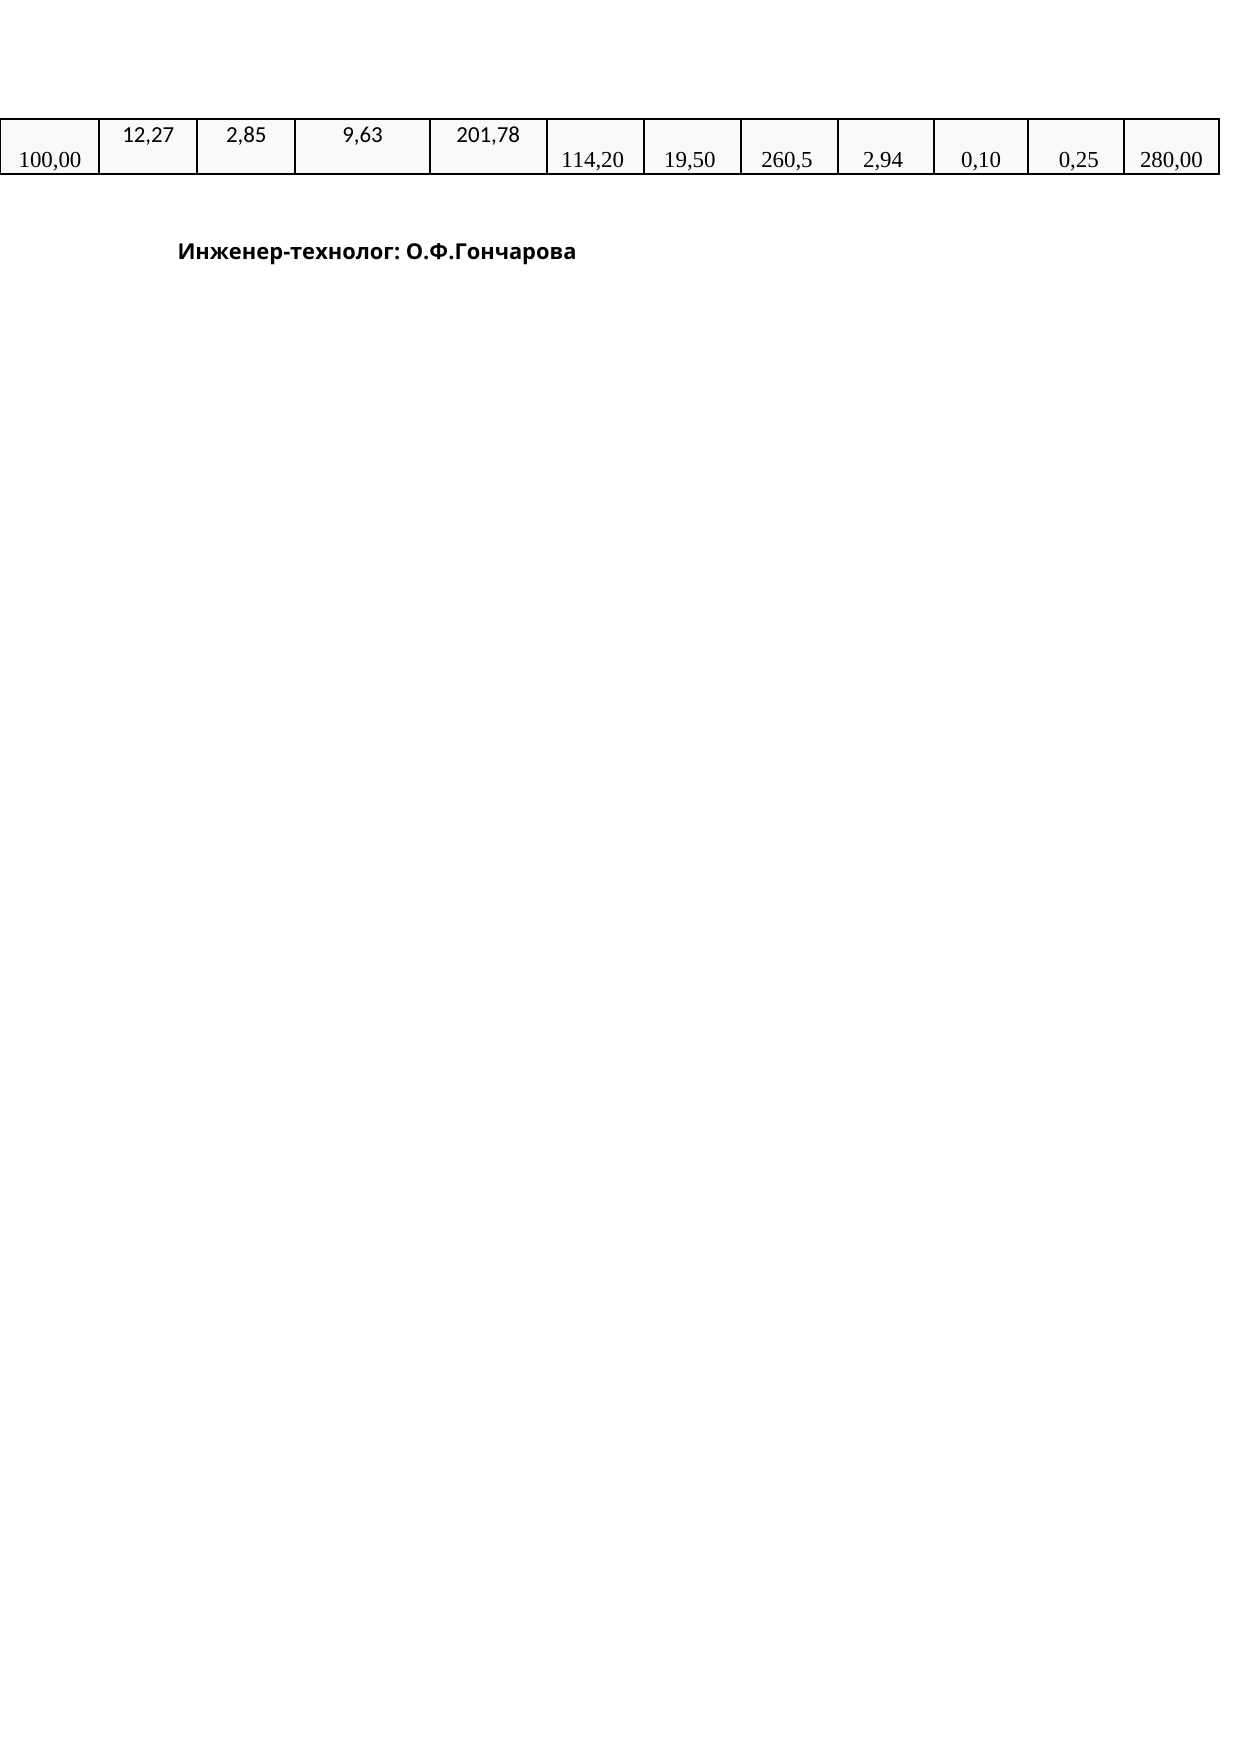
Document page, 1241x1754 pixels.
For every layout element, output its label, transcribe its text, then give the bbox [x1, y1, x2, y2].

table_cell 114,20 [548, 120, 643, 173]
table_cell 2,85 [198, 120, 294, 173]
table_cell 12,27 [100, 120, 196, 173]
table_cell 280,00 [1125, 120, 1218, 173]
table_cell 260,5 [742, 120, 837, 173]
text Инженер-технолог: О.Ф.Гончарова [177, 236, 1152, 266]
table_cell 19,50 [645, 120, 740, 173]
table_cell 0,25 [1029, 120, 1123, 173]
table_cell 9,63 [296, 120, 429, 173]
table_cell 201,78 [431, 120, 546, 173]
table_cell 0,10 [935, 120, 1027, 173]
table_cell 2,94 [839, 120, 933, 173]
table_cell 100,00 [1, 120, 98, 173]
